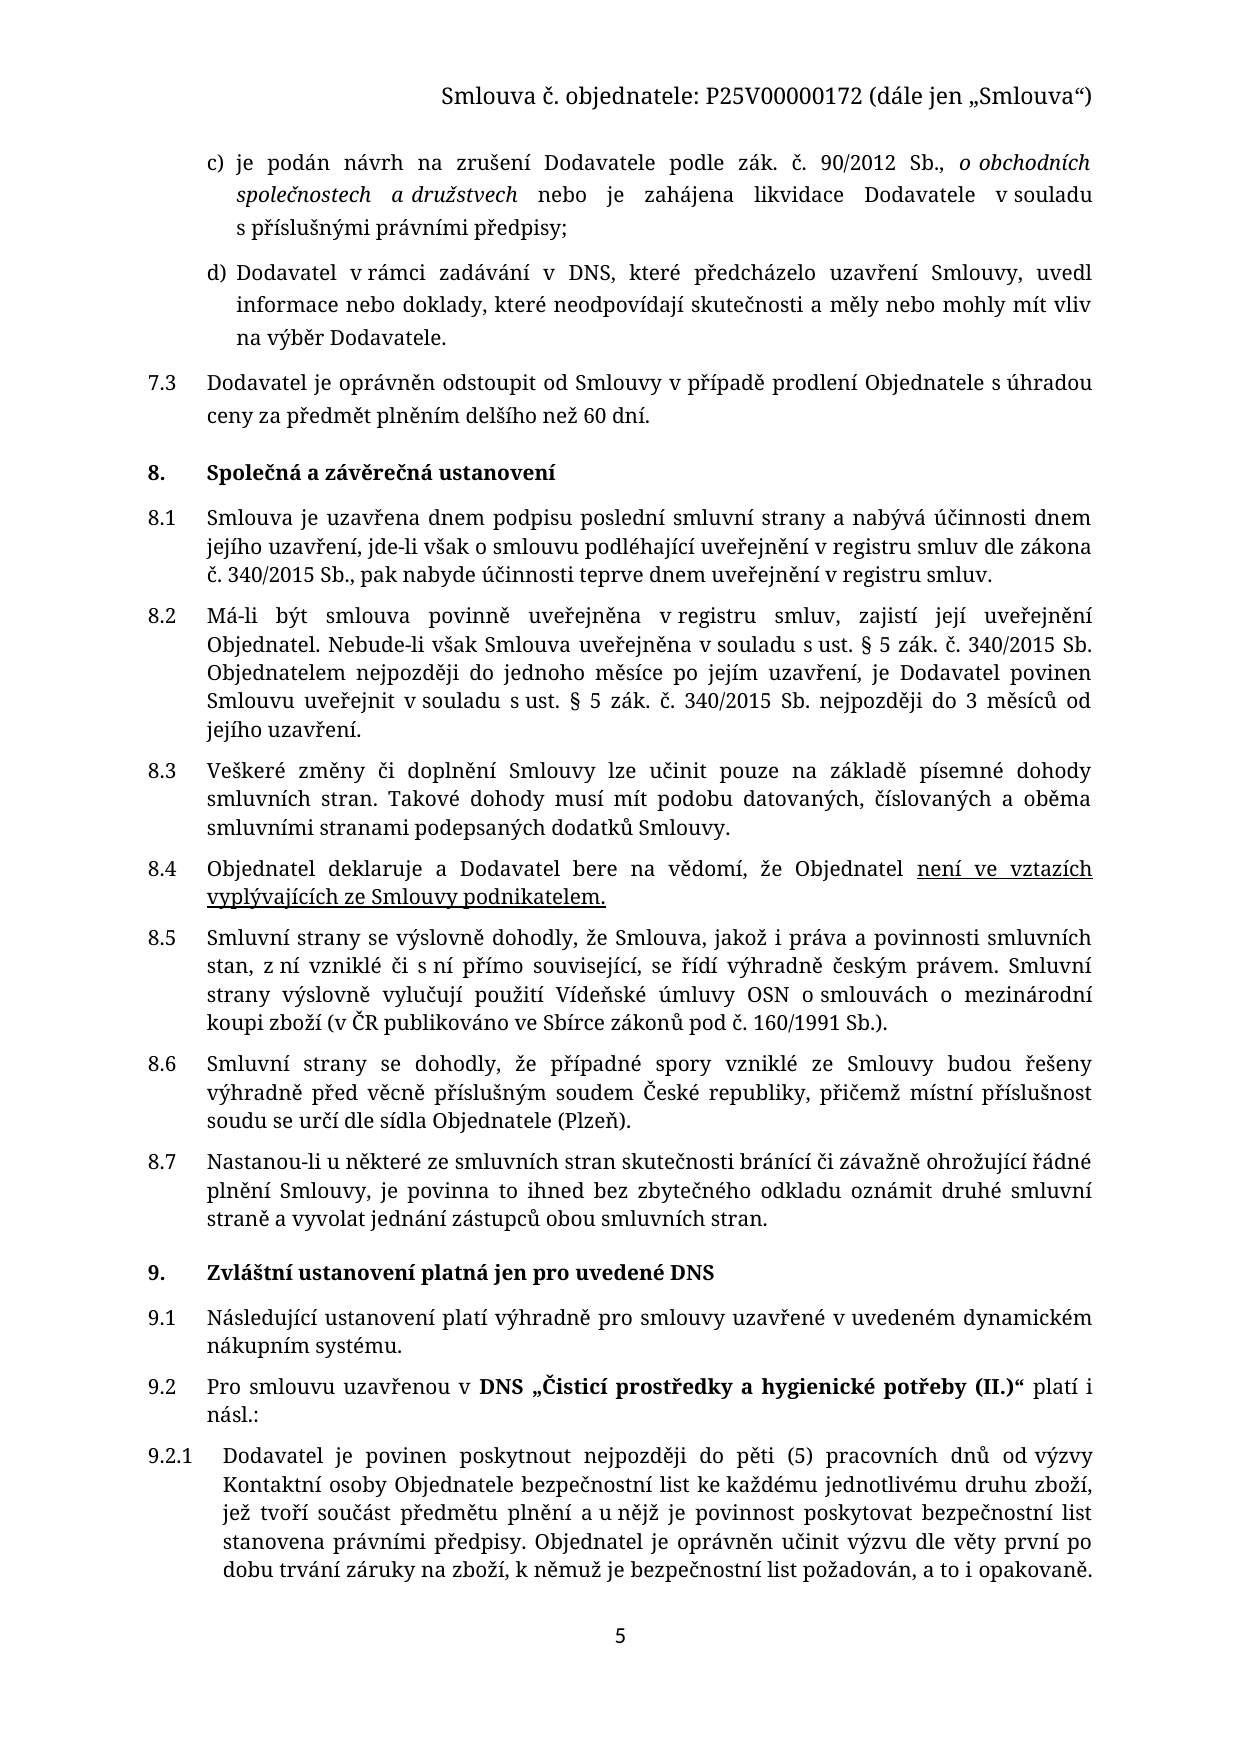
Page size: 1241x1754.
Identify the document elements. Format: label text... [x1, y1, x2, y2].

list Dodavatel v rámci zadávání v DNS, které předcházelo uzavření Smlouvy, uvedl informace nebo doklady, které neodpovídají skutečnosti a měly nebo mohly mít vliv na výběr Dodavatele. [207, 258, 1093, 352]
list Zvláštní ustanovení platná jen pro uvedené DNS [148, 1258, 1093, 1286]
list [148, 1441, 1093, 1584]
list Smluvní strany se dohodly, že případné spory vzniklé ze Smlouvy budou řešeny výhradně před věcně příslušným soudem České republiky, přičemž místní příslušnost soudu se určí dle sídla Objednatele (Plzeň). [148, 1049, 1093, 1135]
list Společná a závěrečná ustanovení [148, 458, 1093, 487]
list Dodavatel je oprávněn odstoupit od Smlouvy v případě prodlení Objednatele s úhradou ceny za předmět plněním delšího než 60 dní. [148, 368, 1093, 429]
list Má-li být smlouva povinně uveřejněna v registru smluv, zajistí její uveřejnění Objednatel. Nebude-li však Smlouva uveřejněna v souladu s ust. § 5 zák. č. 340/2015 Sb. Objednatelem nejpozději do jednoho měsíce po jejím uzavření, je Dodavatel povinen Smlouvu uveřejnit v souladu s ust. § 5 zák. č. 340/2015 Sb. nejpozději do 3 měsíců od jejího uzavření. [148, 601, 1093, 743]
list Smlouva je uzavřena dnem podpisu poslední smluvní strany a nabývá účinnosti dnem jejího uzavření, jde-li však o smlouvu podléhající uveřejnění v registru smluv dle zákona č. 340/2015 Sb., pak nabyde účinnosti teprve dnem uveřejnění v registru smluv. [148, 503, 1093, 589]
list je podán návrh na zrušení Dodavatele podle zák. č. 90/2012 Sb., o obchodních společnostech a družstvech nebo je zahájena likvidace Dodavatele v souladu s příslušnými právními předpisy; [207, 148, 1093, 241]
list Následující ustanovení platí výhradně pro smlouvy uzavřené v uvedeném dynamickém nákupním systému. [148, 1303, 1093, 1359]
list Veškeré změny či doplnění Smlouvy lze učinit pouze na základě písemné dohody smluvních stran. Takové dohody musí mít podobu datovaných, číslovaných a oběma smluvními stranami podepsaných dodatků Smlouvy. [148, 756, 1093, 841]
list Objednatel deklaruje a Dodavatel bere na vědomí, že Objednatel není ve vztazích vyplývajících ze Smlouvy podnikatelem. [148, 854, 1093, 911]
list Pro smlouvu uzavřenou v DNS „Čisticí prostředky a hygienické potřeby (II.)“ platí i násl.: [148, 1372, 1093, 1429]
list Smluvní strany se výslovně dohodly, že Smlouva, jakož i práva a povinnosti smluvních stan, z ní vzniklé či s ní přímo související, se řídí výhradně českým právem. Smluvní strany výslovně vylučují použití Vídeňské úmluvy OSN o smlouvách o mezinárodní koupi zboží (v ČR publikováno ve Sbírce zákonů pod č. 160/1991 Sb.). [148, 923, 1093, 1037]
list Nastanou-li u některé ze smluvních stran skutečnosti bránící či závažně ohrožující řádné plnění Smlouvy, je povinna to ihned bez zbytečného odkladu oznámit druhé smluvní straně a vyvolat jednání zástupců obou smluvních stran. [148, 1147, 1093, 1233]
